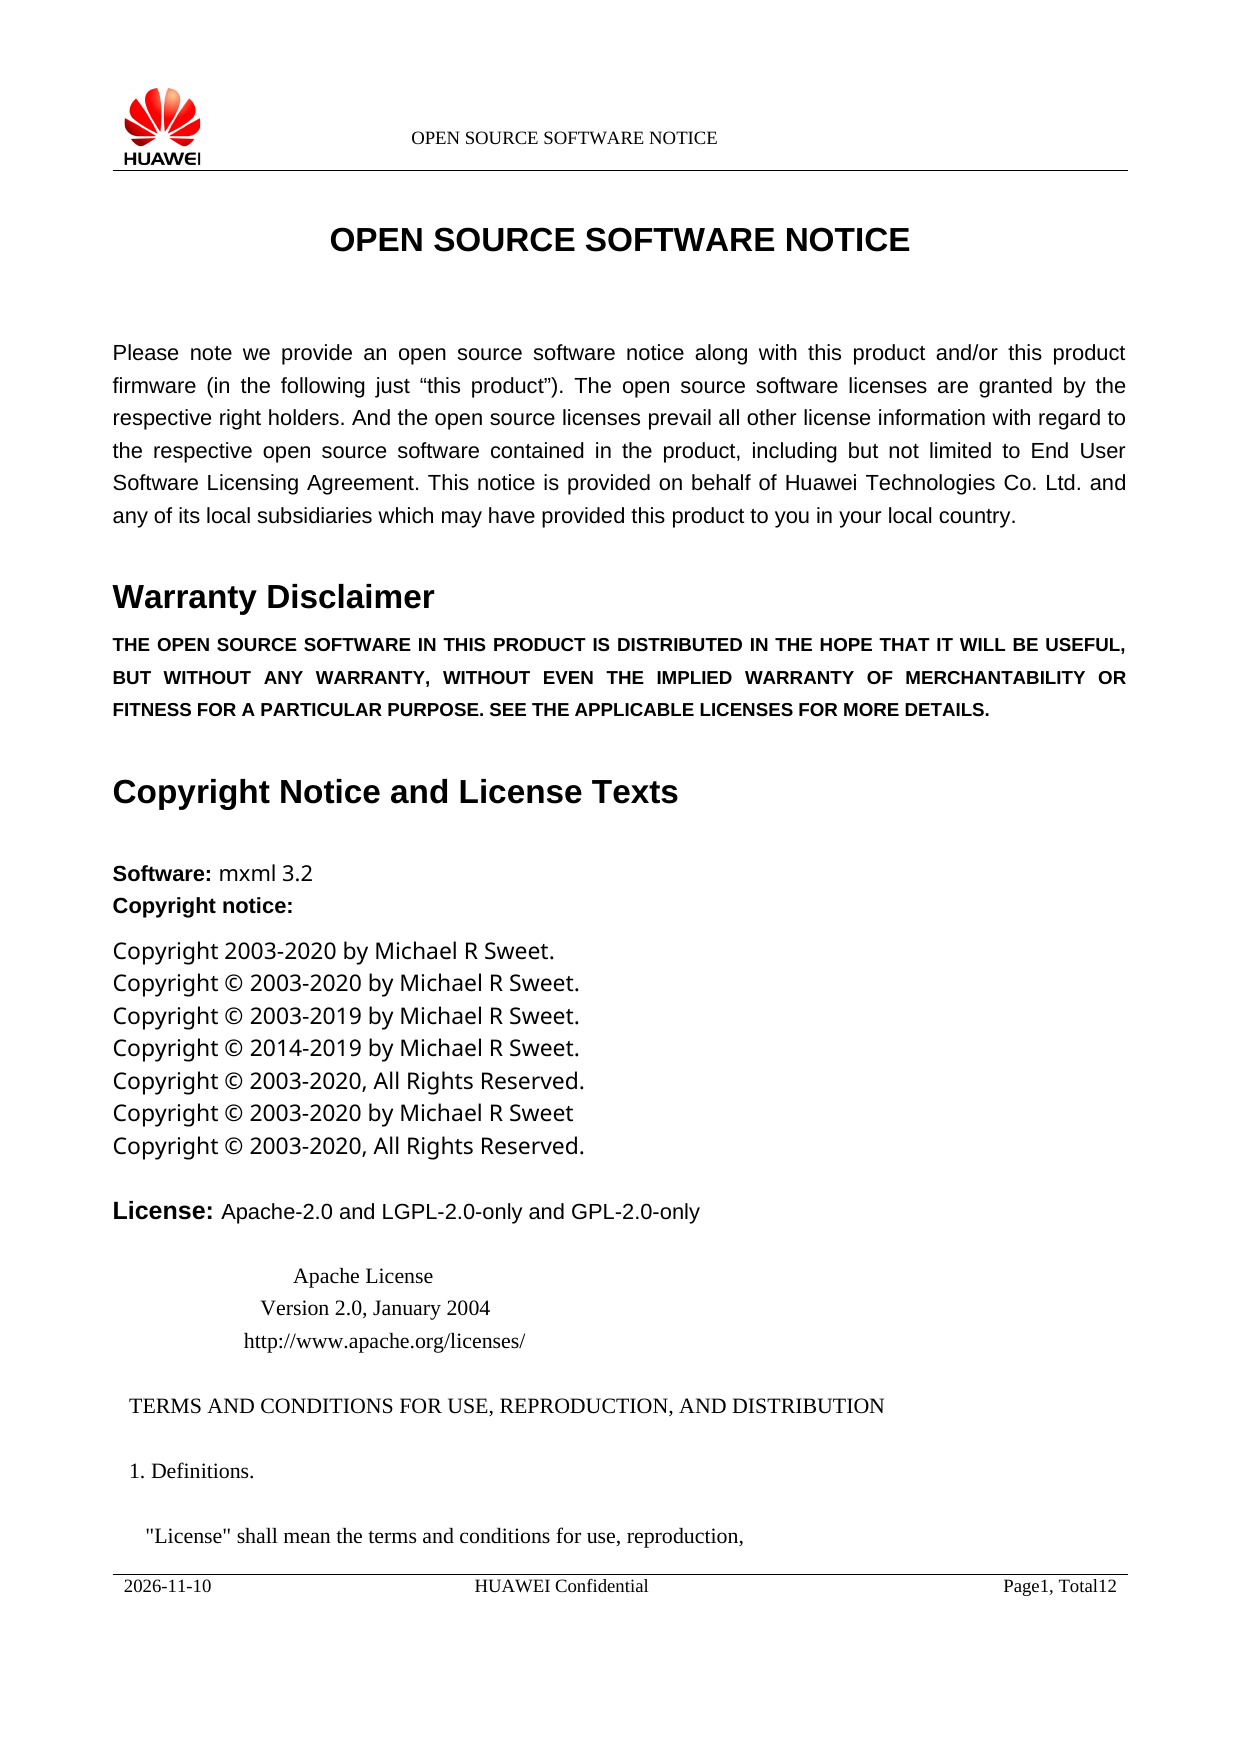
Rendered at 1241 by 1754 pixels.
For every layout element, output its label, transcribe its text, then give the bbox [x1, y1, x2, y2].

text License: Apache-2.0 and LGPL-2.0-only and GPL-2.0-only [112, 1194, 1128, 1226]
text Copyright notice: [112, 889, 1128, 921]
text Please note we provide an open source software notice along with this product and/or this product firmware (in the following just “this product”). The open source software licenses are granted by the respective right holders. And the open source licenses prevail all other license information with regard to the respective open source software contained in the product, including but not limited to End User Software Licensing Agreement. This notice is provided on behalf of Huawei Technologies Co. Ltd. and any of its local subsidiaries which may have provided this product to you in your local country. [112, 336, 1128, 531]
title Software: mxml 3.2 [112, 856, 1128, 889]
text Warranty Disclaimer [112, 564, 1128, 629]
text OPEN SOURCE SOFTWARE NOTICE [112, 206, 1128, 271]
text Copyright 2003-2020 by Michael R Sweet. Copyright © 2003-2020 by Michael R Sweet. Copyright © 2003-2019 by Michael R Sweet. Copyright © 2014-2019 by Michael R Sweet. Copyright © 2003-2020, All Rights Reserved. Copyright © 2003-2020 by Michael R Sweet Copyright © 2003-2020, All Rights Reserved. [112, 934, 1128, 1194]
picture [124, 88, 201, 165]
text Copyright Notice and License Texts [112, 759, 1128, 824]
text The open source software in this product is distributed in the hope that it will be useful, but WITHOUT ANY WARRANTY, without even the implied warranty of MERCHANTABILITY or FITNESS FOR A PARTICULAR PURPOSE. See the applicable licenses for more details. [112, 629, 1128, 726]
